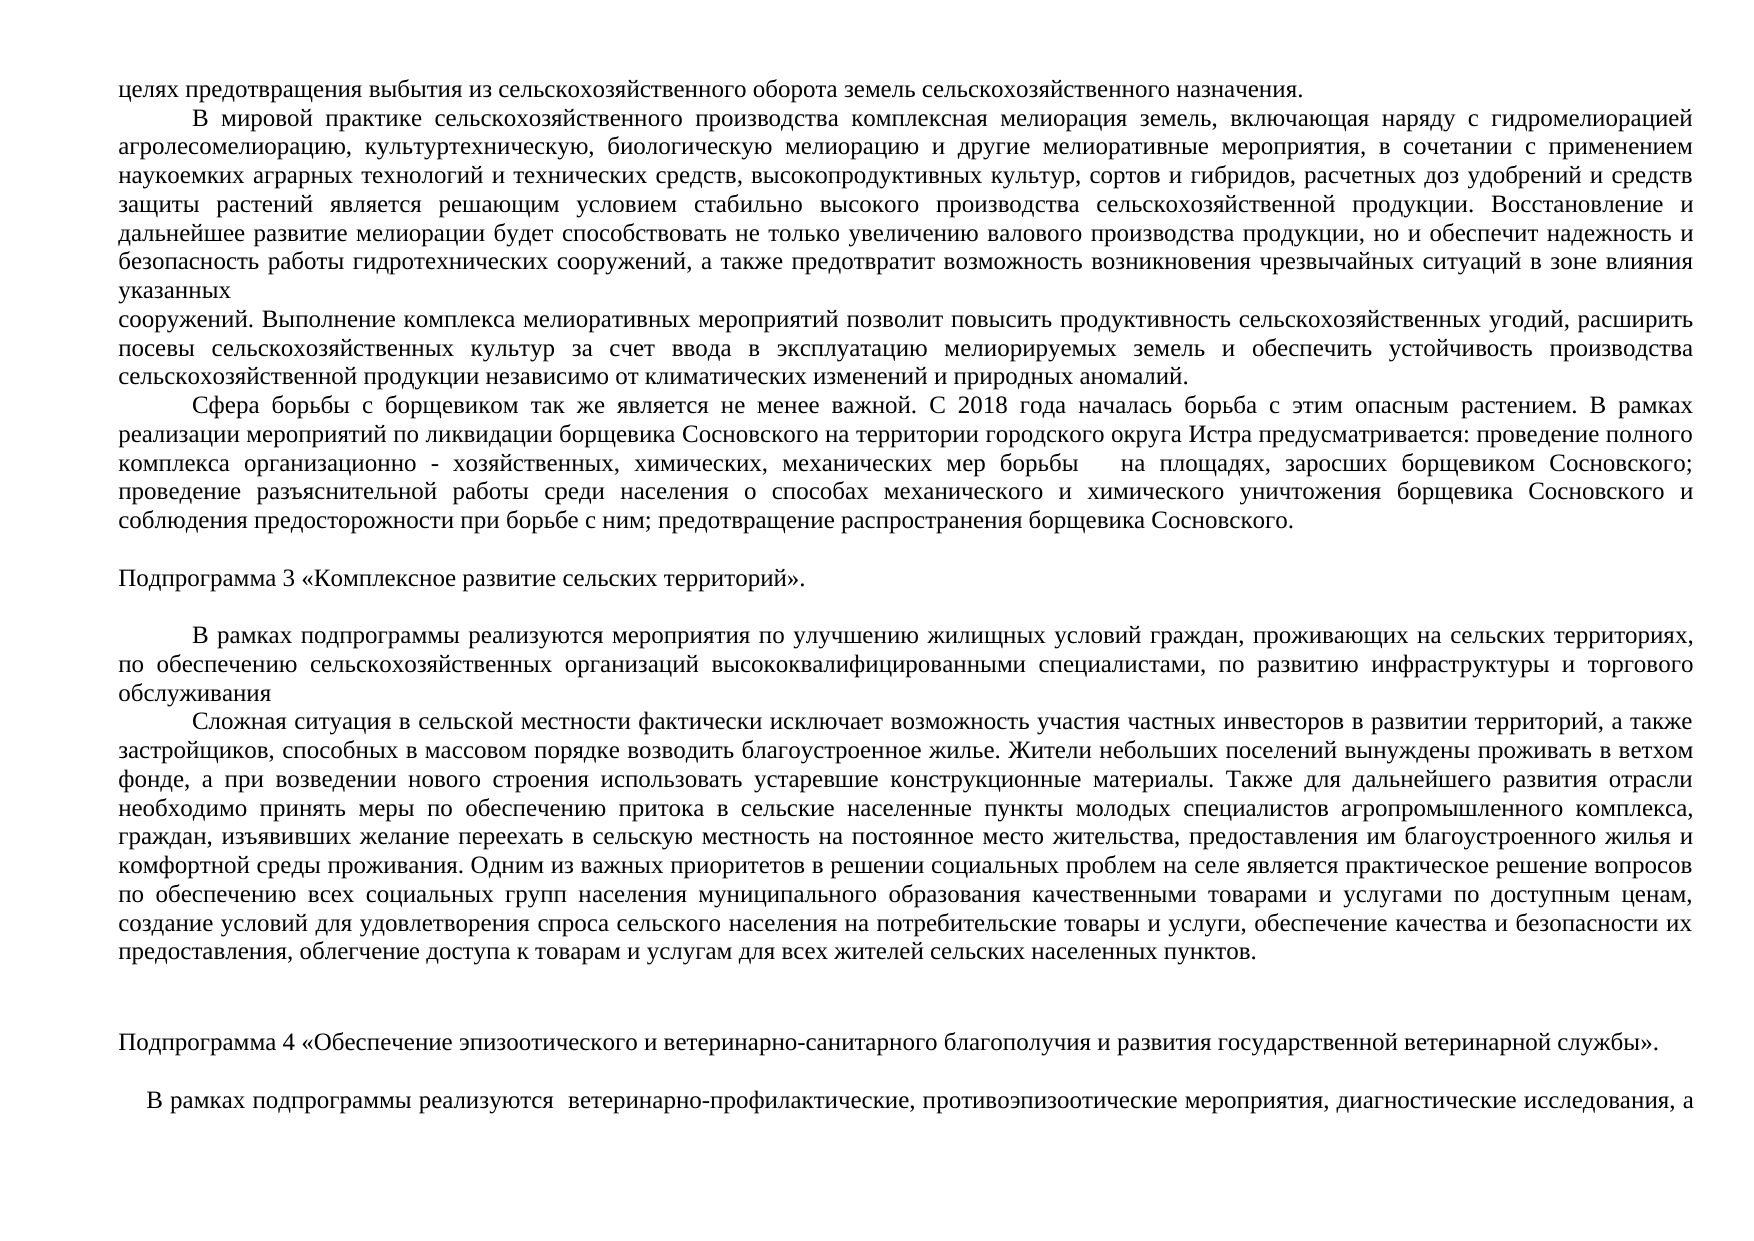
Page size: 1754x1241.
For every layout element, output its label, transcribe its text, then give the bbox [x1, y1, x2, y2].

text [118, 74, 1695, 103]
text Подпрограмма 3 «Комплексное развитие сельских территорий». [118, 563, 1695, 591]
text В рамках подпрограммы реализуются мероприятия по улучшению жилищных условий граждан, проживающих на сельских территориях, по обеспечению сельскохозяйственных организаций высококвалифицированными специалистами, по развитию инфраструктуры и торгового обслуживания [118, 620, 1695, 706]
text Подпрограмма 4 «Обеспечение эпизоотического и ветеринарно-санитарного благополучия и развития государственной ветеринарной службы». [118, 1027, 1695, 1056]
text В мировой практике сельскохозяйственного производства комплексная мелиорация земель, включающая наряду с гидромелиорацией агролесомелиорацию, культуртехническую, биологическую мелиорацию и другие мелиоративные мероприятия, в сочетании с применением наукоемких аграрных технологий и технических средств, высокопродуктивных культур, сортов и гибридов, расчетных доз удобрений и средств защиты растений является решающим условием стабильно высокого производства сельскохозяйственной продукции. Восстановление и дальнейшее развитие мелиорации будет способствовать не только увеличению валового производства продукции, но и обеспечит надежность и безопасность работы гидротехнических сооружений, а также предотвратит возможность возникновения чрезвычайных ситуаций в зоне влияния указанных [118, 103, 1695, 304]
text Сфера борьбы с борщевиком так же является не менее важной. С 2018 года началась борьба с этим опасным растением. В рамках реализации мероприятий по ликвидации борщевика Сосновского на территории городского округа Истра предусматривается: проведение полного комплекса организационно - хозяйственных, химических, механических мер борьбы на площадях, заросших борщевиком Сосновского; проведение разъяснительной работы среди населения о способах механического и химического уничтожения борщевика Сосновского и соблюдения предосторожности при борьбе с ним; предотвращение распространения борщевика Сосновского. [118, 390, 1695, 534]
text Сложная ситуация в сельской местности фактически исключает возможность участия частных инвесторов в развитии территорий, а также застройщиков, способных в массовом порядке возводить благоустроенное жилье. Жители небольших поселений вынуждены проживать в ветхом фонде, а при возведении нового строения использовать устаревшие конструкционные материалы. Также для дальнейшего развития отрасли необходимо принять меры по обеспечению притока в сельские населенные пункты молодых специалистов агропромышленного комплекса, граждан, изъявивших желание переехать в сельскую местность на постоянное место жительства, предоставления им благоустроенного жилья и комфортной среды проживания. Одним из важных приоритетов в решении социальных проблем на селе является практическое решение вопросов по обеспечению всех социальных групп населения муниципального образования качественными товарами и услугами по доступным ценам, создание условий для удовлетворения спроса сельского населения на потребительские товары и услуги, обеспечение качества и безопасности их предоставления, облегчение доступа к товарам и услугам для всех жителей сельских населенных пунктов. [118, 706, 1695, 965]
text сооружений. Выполнение комплекса мелиоративных мероприятий позволит повысить продуктивность сельскохозяйственных угодий, расширить посевы сельскохозяйственных культур за счет ввода в эксплуатацию мелиорируемых земель и обеспечить устойчивость производства сельскохозяйственной продукции независимо от климатических изменений и природных аномалий. [118, 304, 1695, 390]
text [118, 1085, 1695, 1114]
